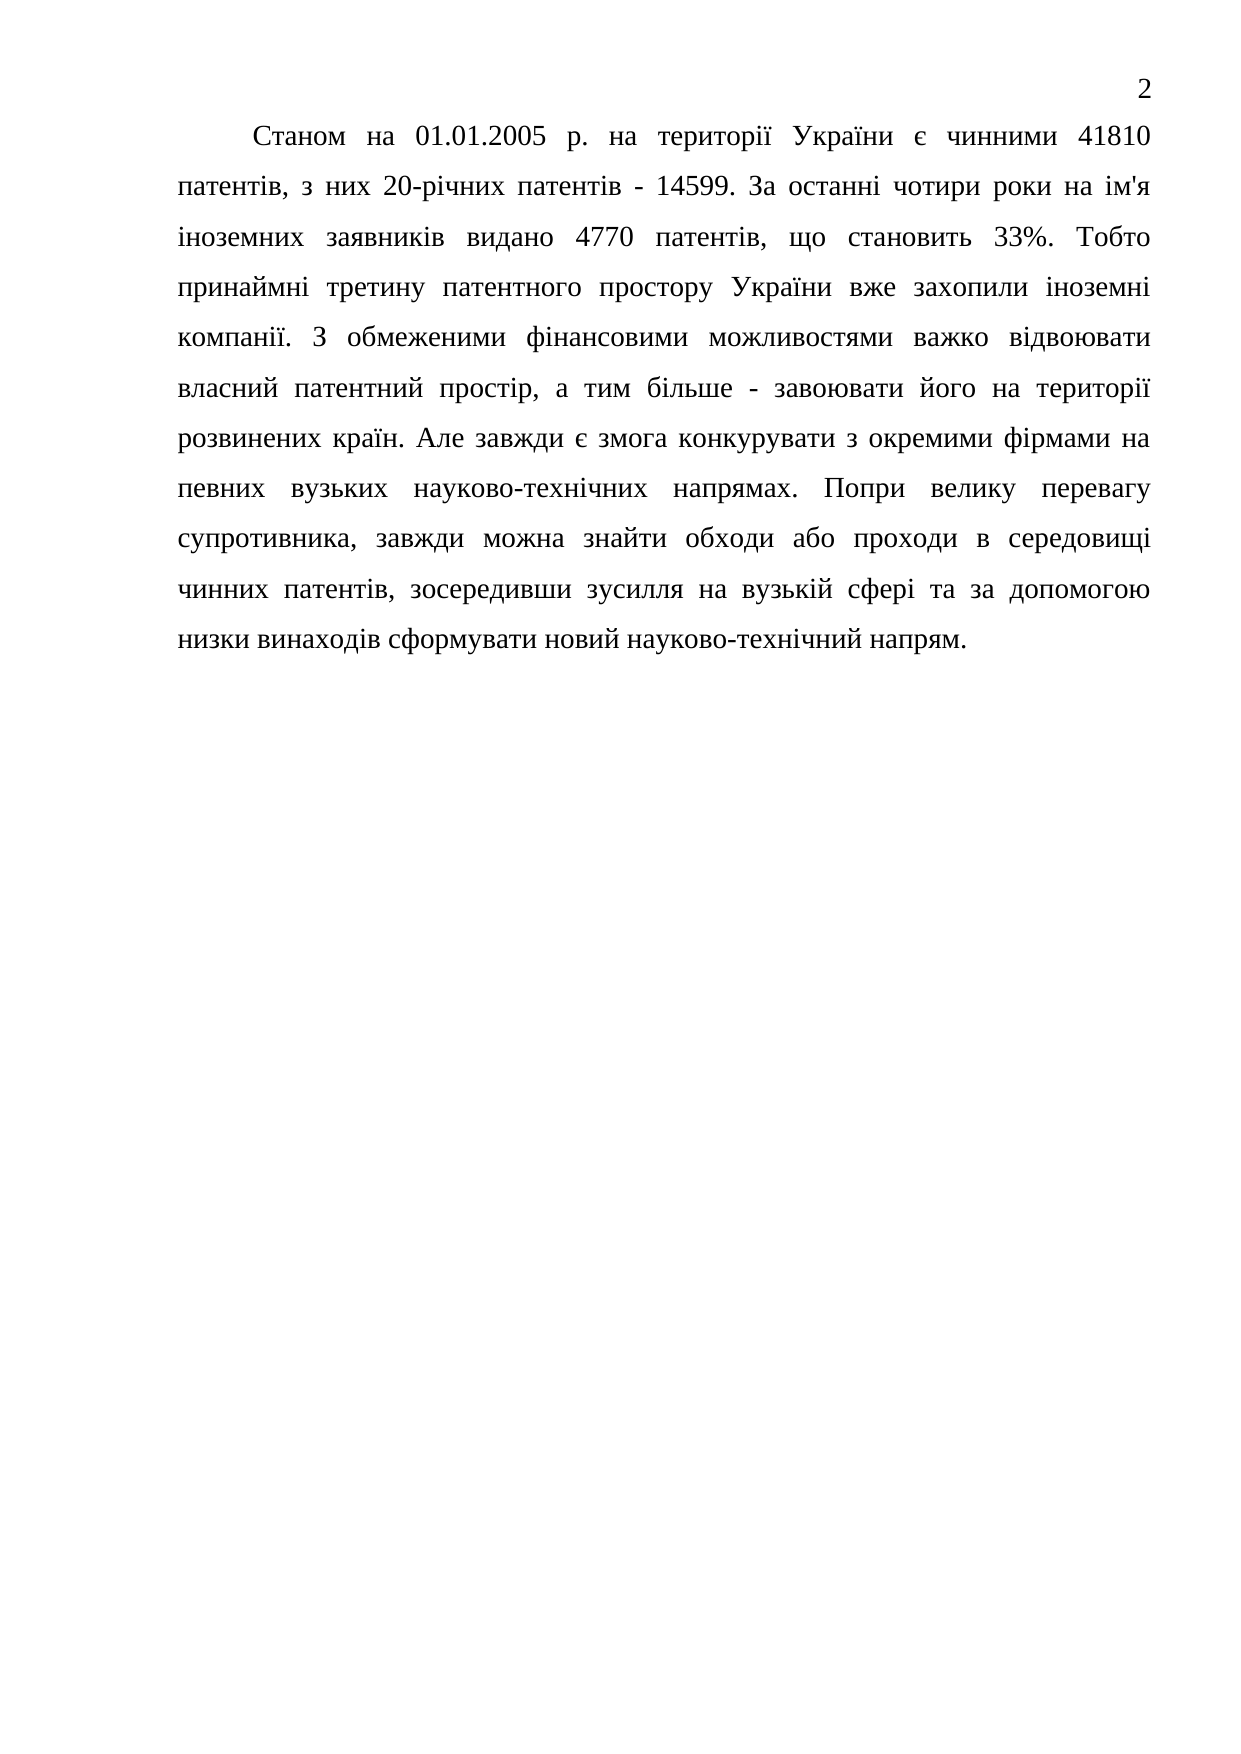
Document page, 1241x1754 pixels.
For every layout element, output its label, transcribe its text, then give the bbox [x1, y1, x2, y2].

text Станом на 01.01.2005 р. на території України є чинними 41810 патентів, з них 20-річних патентів - 14599. За останні чотири роки на ім'я іноземних заявників видано 4770 патентів, що становить 33%. Тобто принаймні третину патентного простору України вже захопили іноземні компанії. З обмеженими фінансовими можливостями важко відвоювати власний патентний простір, а тим більше - завоювати його на території розвинених країн. Але завжди є змога конкурувати з окремими фірмами на певних вузьких науково-технічних напрямах. Попри велику перевагу супротивника, завжди можна знайти обходи або проходи в середовищі чинних патентів, зосередивши зусилля на вузькій сфері та за допомогою низки винаходів сформувати новий науково-технічний напрям. [177, 118, 1152, 655]
